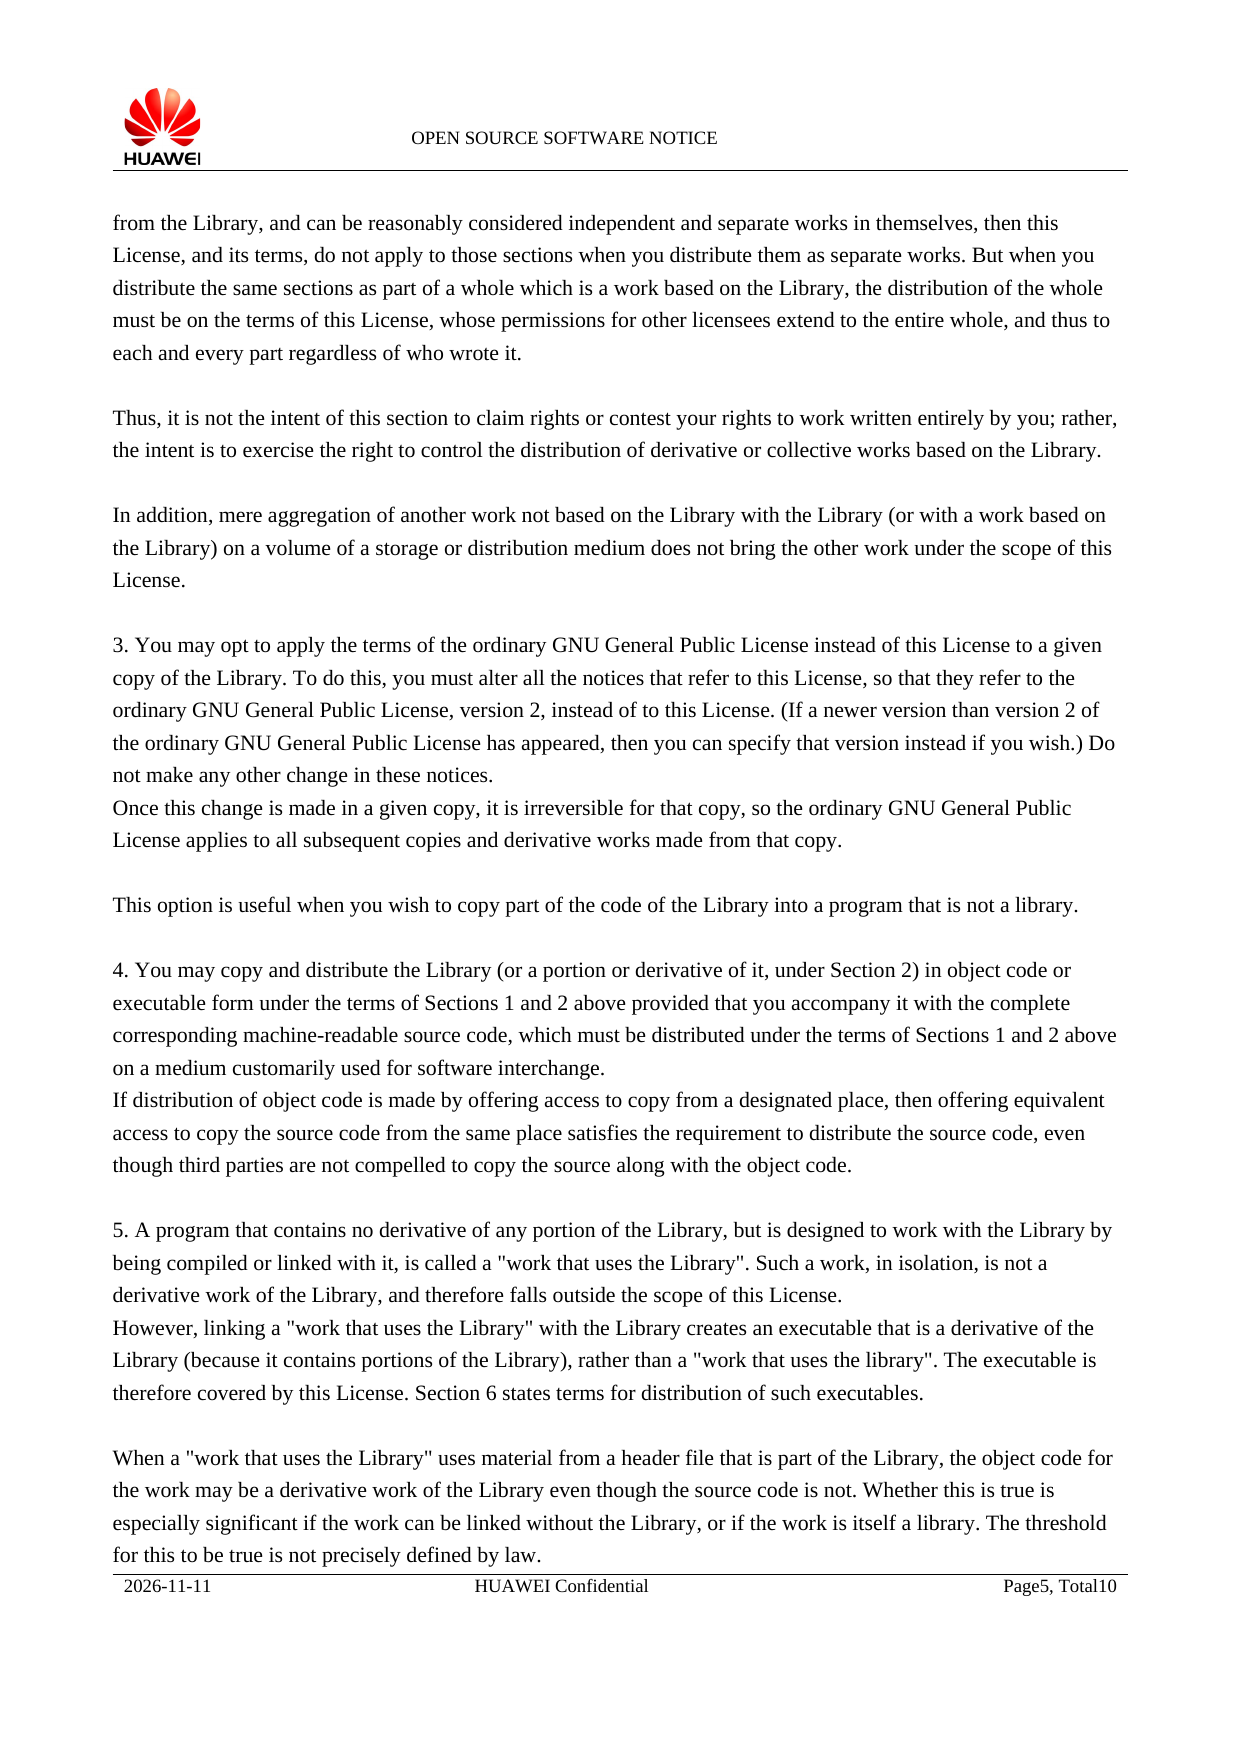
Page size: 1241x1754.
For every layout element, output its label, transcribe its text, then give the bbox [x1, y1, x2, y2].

picture [124, 88, 201, 165]
